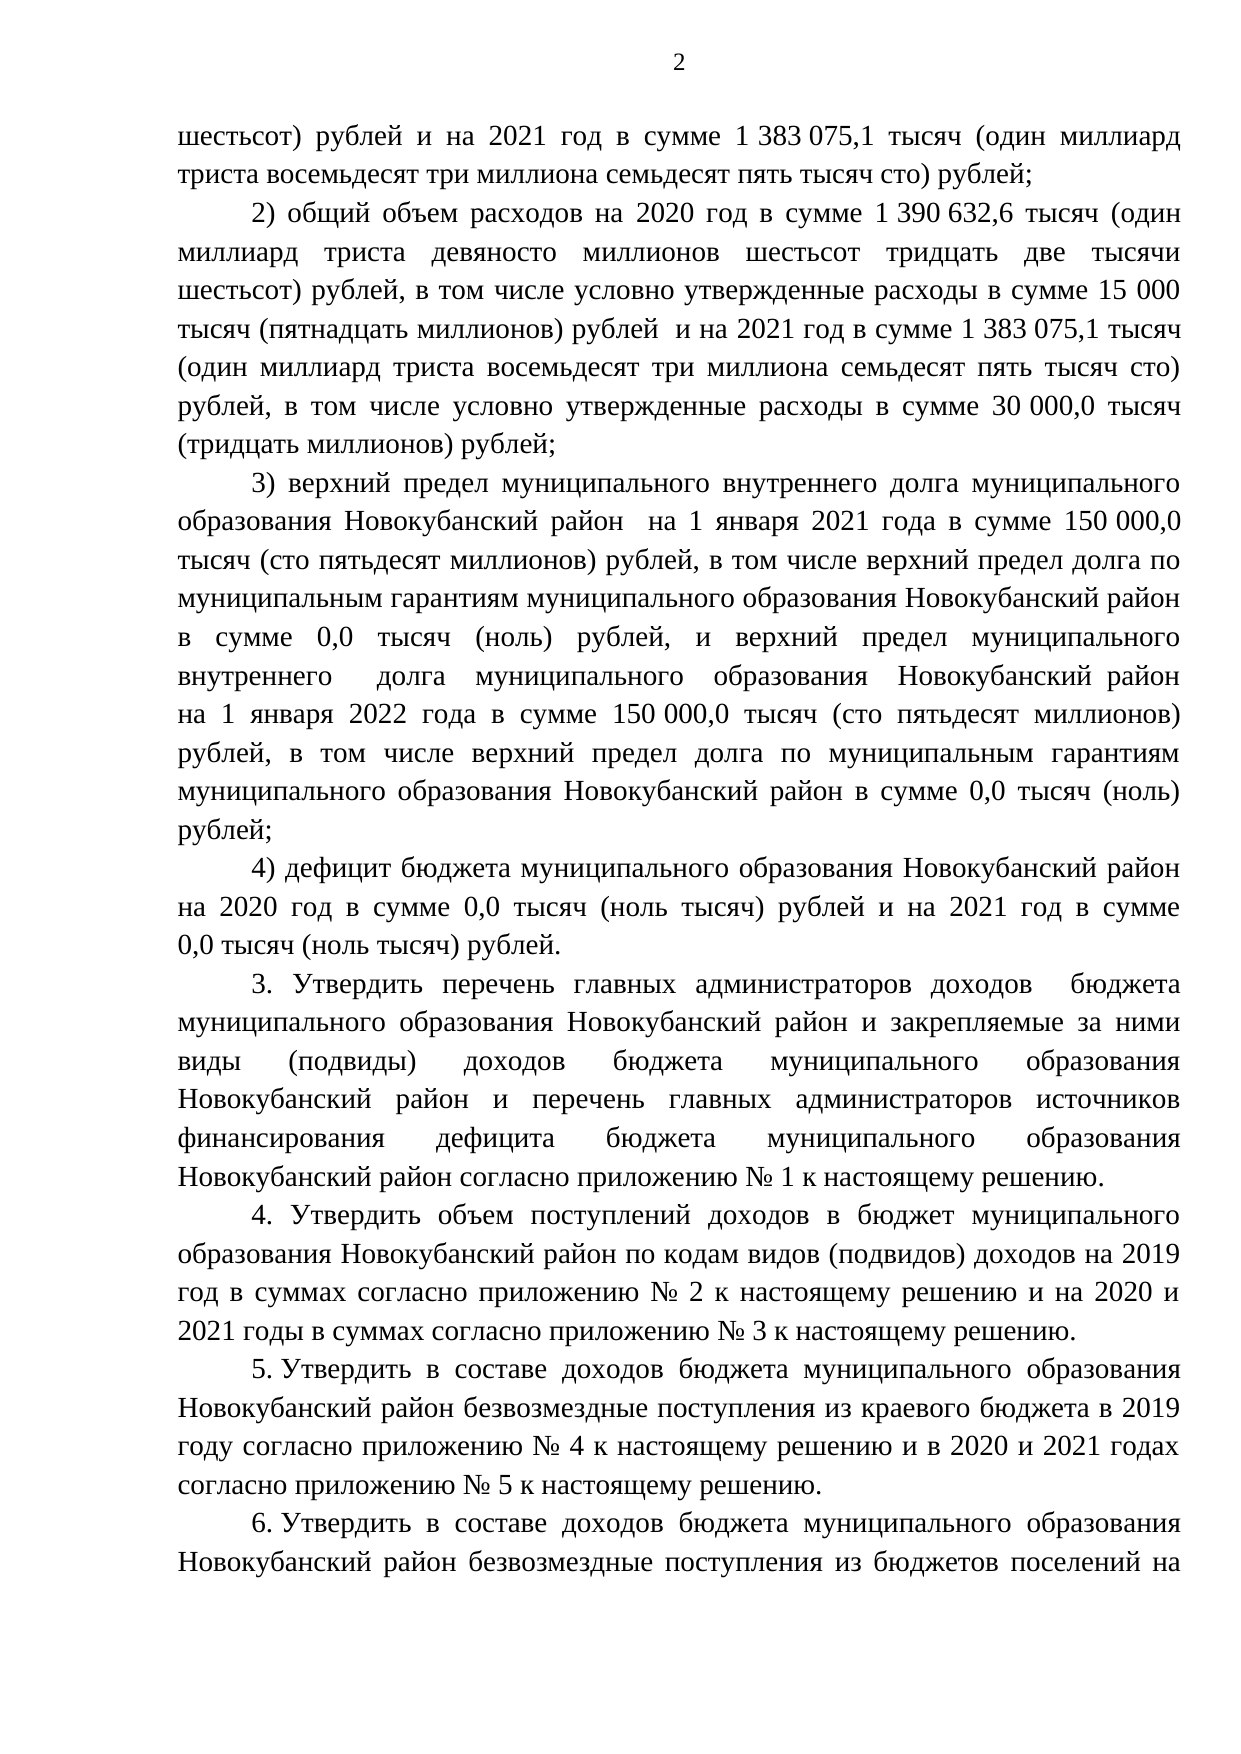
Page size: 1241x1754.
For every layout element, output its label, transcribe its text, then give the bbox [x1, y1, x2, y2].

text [177, 1506, 1181, 1578]
text 4) дефицит бюджета муниципального образования Новокубанский район на 2020 год в сумме 0,0 тысяч (ноль тысяч) рублей и на 2021 год в сумме 0,0 тысяч (ноль тысяч) рублей. [177, 850, 1181, 961]
text 2) общий объем расходов на 2020 год в сумме 1 390 632,6 тысяч (один миллиард триста девяносто миллионов шестьсот тридцать две тысячи шестьсот) рублей, в том числе условно утвержденные расходы в сумме 15 000 тысяч (пятнадцать миллионов) рублей и на 2021 год в сумме 1 383 075,1 тысяч (один миллиард триста восемьдесят три миллиона семьдесят пять тысяч сто) рублей, в том числе условно утвержденные расходы в сумме 30 000,0 тысяч (тридцать миллионов) рублей; [177, 195, 1181, 460]
text 3. Утвердить перечень главных администраторов доходов бюджета муниципального образования Новокубанский район и закрепляемые за ними виды (подвиды) доходов бюджета муниципального образования Новокубанский район и перечень главных администраторов источников финансирования дефицита бюджета муниципального образования Новокубанский район согласно приложению № 1 к настоящему решению. [177, 966, 1181, 1192]
text 4. Утвердить объем поступлений доходов в бюджет муниципального образования Новокубанский район по кодам видов (подвидов) доходов на 2019 год в суммах согласно приложению № 2 к настоящему решению и на 2020 и 2021 годы в суммах согласно приложению № 3 к настоящему решению. [177, 1197, 1181, 1346]
text 5. Утвердить в составе доходов бюджета муниципального образования Новокубанский район безвозмездные поступления из краевого бюджета в 2019 году согласно приложению № 4 к настоящему решению и в 2020 и 2021 годах согласно приложению № 5 к настоящему решению. [177, 1351, 1181, 1501]
text 3) верхний предел муниципального внутреннего долга муниципального образования Новокубанский район на 1 января 2021 года в сумме 150 000,0 тысяч (сто пятьдесят миллионов) рублей, в том числе верхний предел долга по муниципальным гарантиям муниципального образования Новокубанский район в сумме 0,0 тысяч (ноль) рублей, и верхний предел муниципального внутреннего долга муниципального образования Новокубанский район на 1 января 2022 года в сумме 150 000,0 тысяч (сто пятьдесят миллионов) рублей, в том числе верхний предел долга по муниципальным гарантиям муниципального образования Новокубанский район в сумме 0,0 тысяч (ноль) рублей; [177, 465, 1181, 845]
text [177, 118, 1181, 190]
